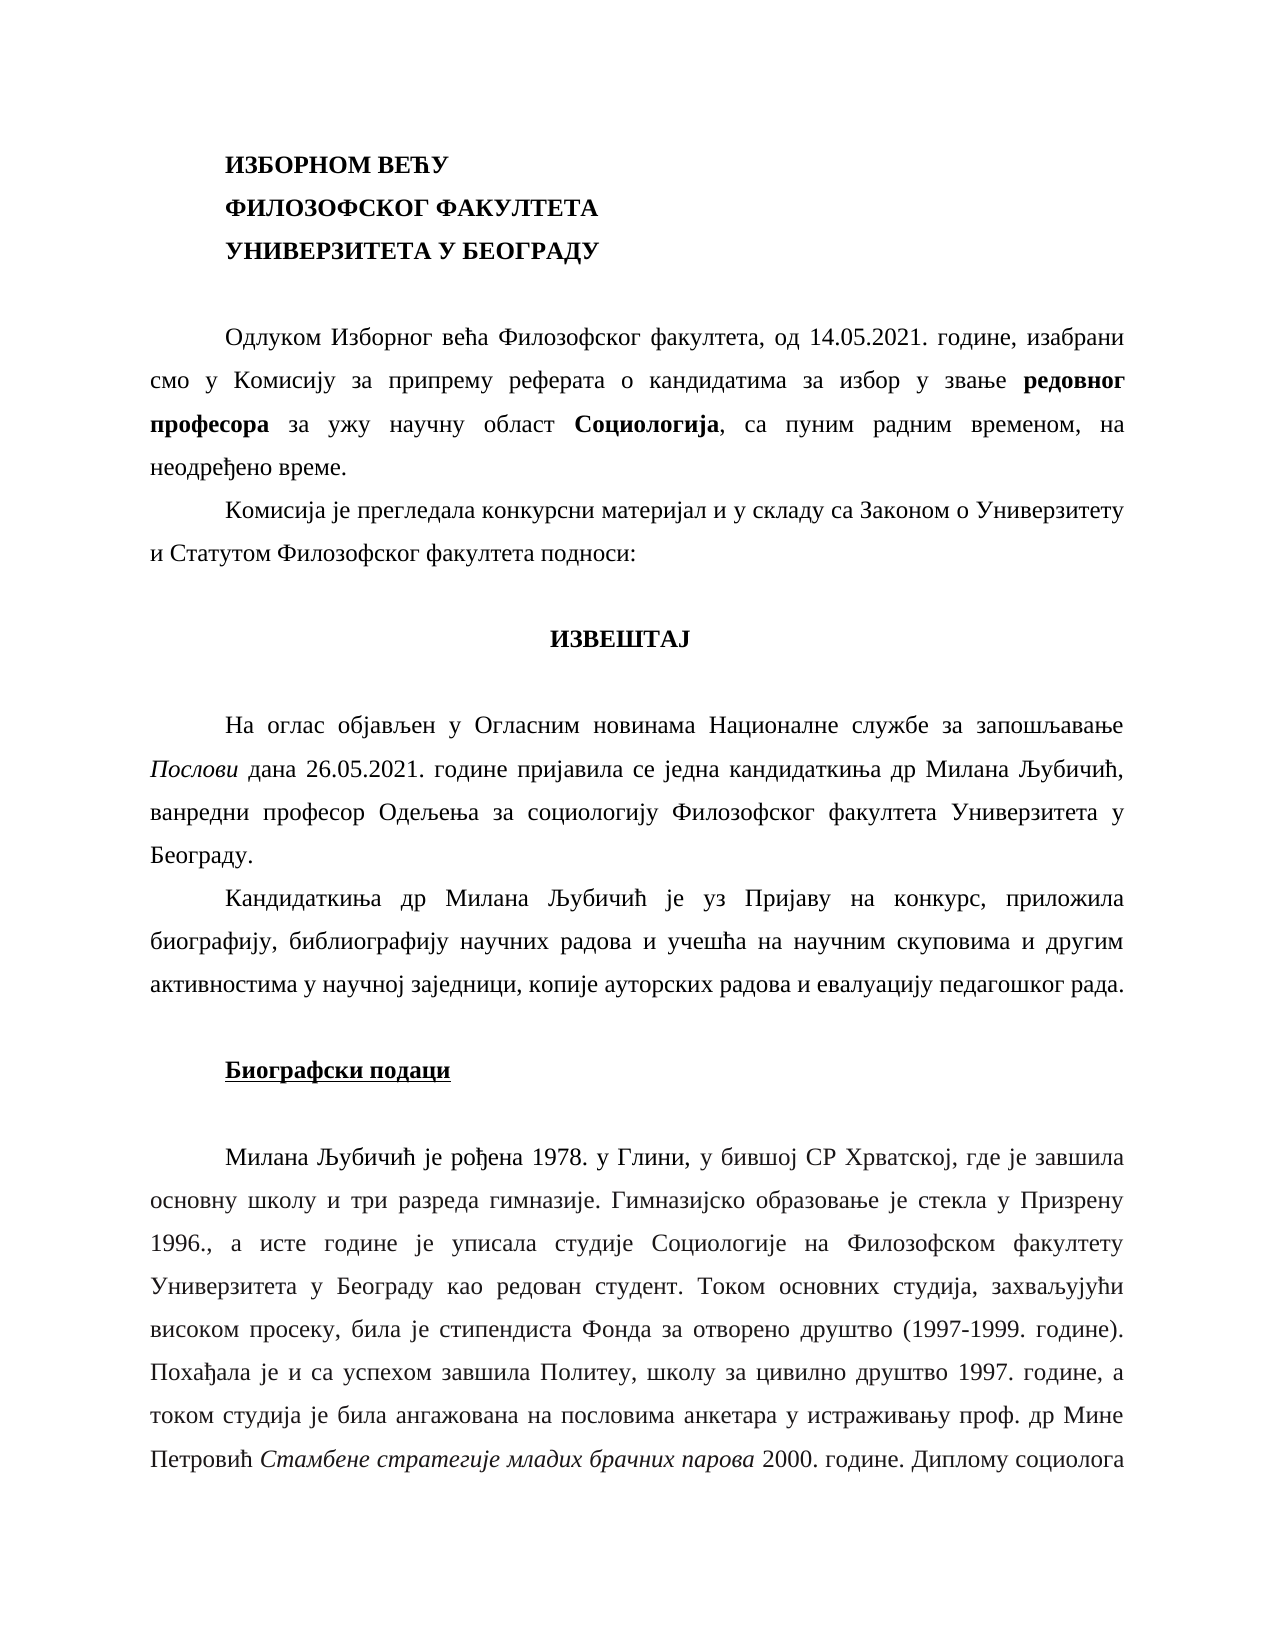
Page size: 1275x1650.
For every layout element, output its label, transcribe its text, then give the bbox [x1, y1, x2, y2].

text Кандидаткиња др Милана Љубичић је уз Пријаву на конкурс, приложила биографију, библиографију научних радова и учешћа на научним скуповима и другим активностима у научној заједници, копије ауторских радова и евалуацију педагошког рада. [150, 883, 1125, 998]
text На оглас објављен у Огласним новинама Националне службе за запошљавање Послови дана 26.05.2021. године пријавила се једна кандидаткиња др Милана Љубичић, ванредни професор Одељења за социологију Филозофског факултета Универзитета у Београду. [150, 711, 1125, 869]
text Биографски подаци [150, 1056, 1125, 1084]
text ИЗВЕШТАЈ [150, 624, 1125, 653]
text Одлуком Изборног већа Филозофског факултета, од 14.05.2021. године, изабрани смо у Комисију за припрему реферата о кандидатима за избор у звање редовног професора за ужу научну област Социологија, са пуним радним временом, на неодређено време. [150, 322, 1125, 481]
text ИЗБОРНОМ ВЕЋУ [150, 150, 1125, 179]
text УНИВЕРЗИТЕТА У БЕОГРАДУ [150, 236, 1125, 265]
text ФИЛОЗОФСКОГ ФАКУЛТЕТА [150, 193, 1125, 222]
text Комисија је прегледала конкурсни материјал и у складу са Законом о Универзитету и Статутом Филозофског факултета подноси: [150, 495, 1125, 567]
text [150, 1142, 1125, 1472]
